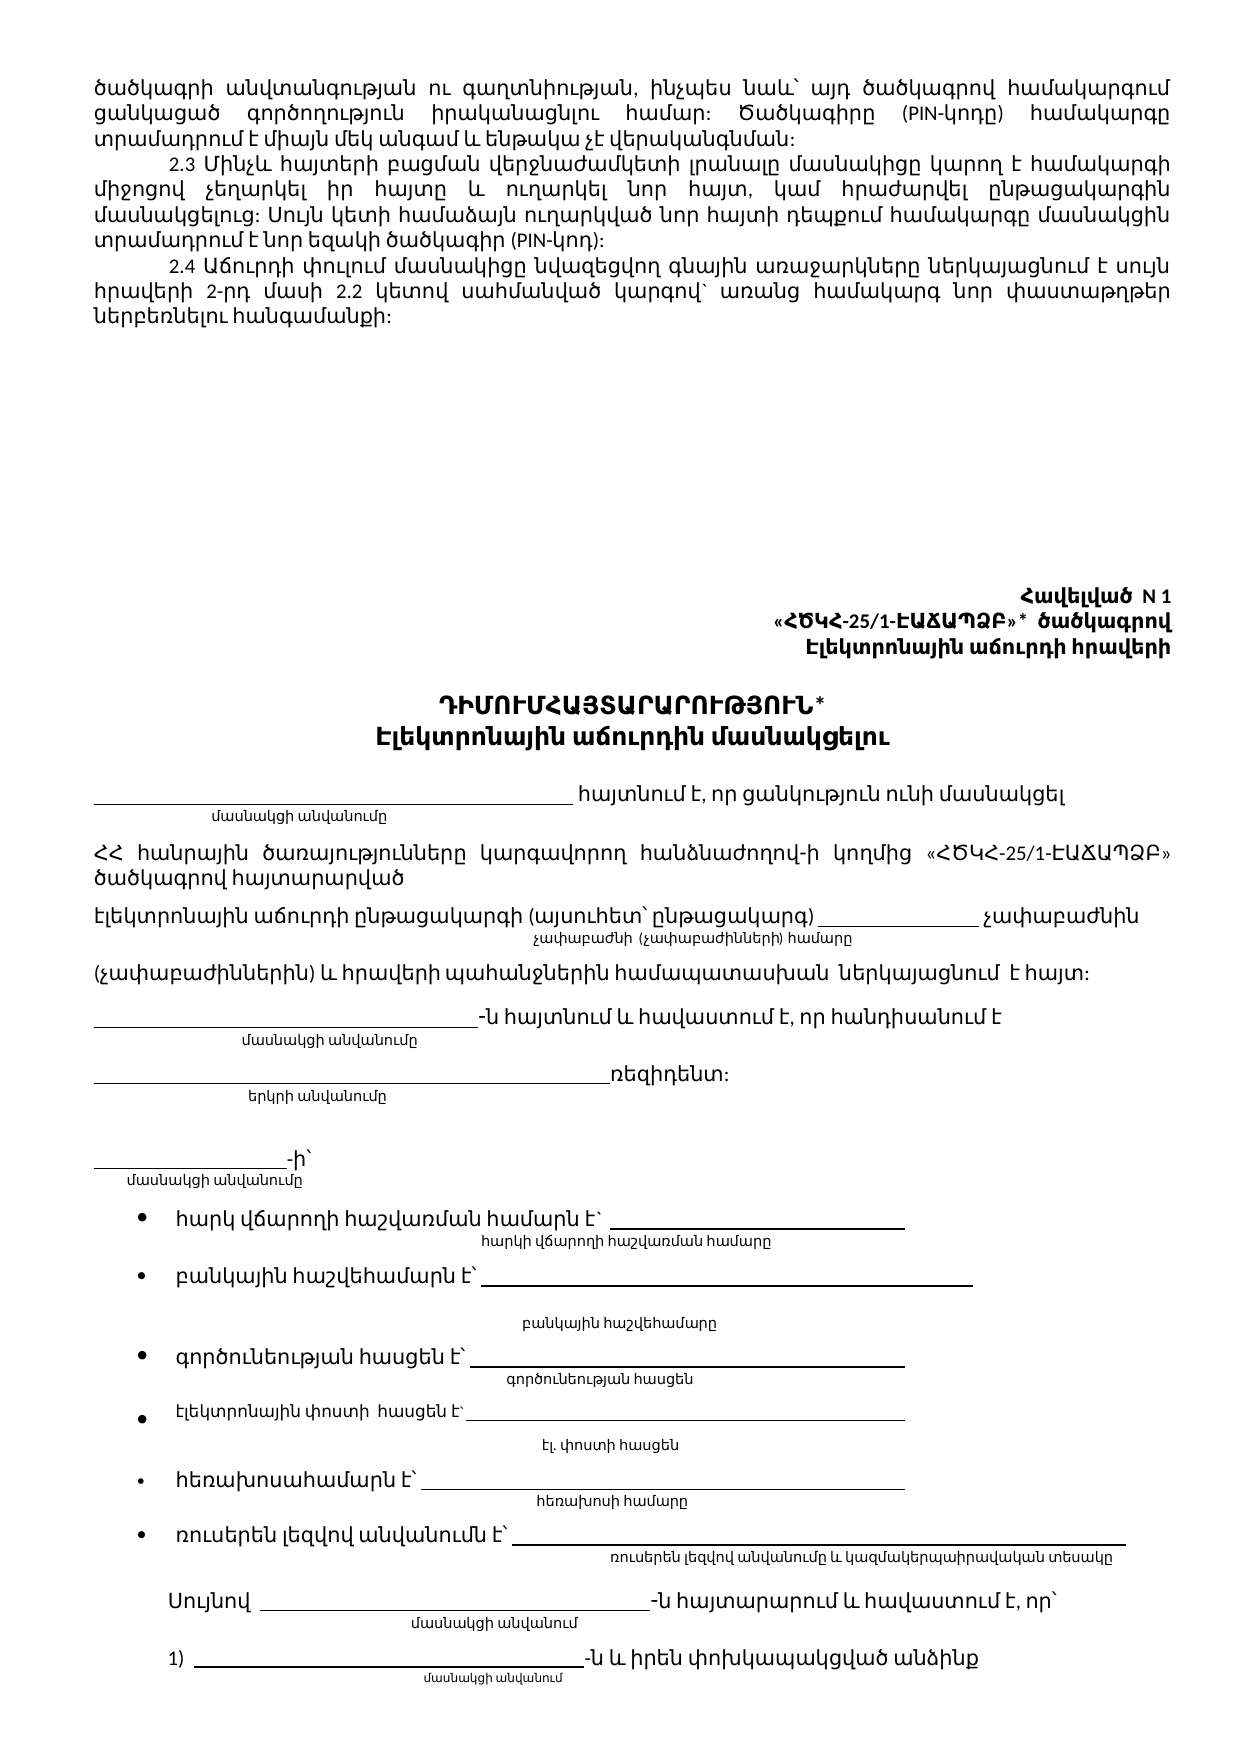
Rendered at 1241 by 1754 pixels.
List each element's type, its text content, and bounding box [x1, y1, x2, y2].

text էլ. փոստի հասցեն [94, 1436, 1171, 1467]
list հեռախոսահամարն է՝ [138, 1467, 1171, 1492]
text ռեզիդենտ: [94, 1061, 1171, 1087]
text մասնակցի անվանումը [94, 1172, 1171, 1202]
text Էլեկտրոնային աճուրդի հրավերի [94, 634, 1171, 659]
list հարկ վճարողի հաշվառման համարն է` [138, 1202, 1171, 1233]
text -ն հայտնում և հավաստում է, որ հանդիսանում է [94, 1000, 1171, 1031]
text մասնակցի անվանումը [94, 807, 1171, 838]
list էլեկտրոնային փոստի հասցեն է՝ [138, 1401, 1171, 1436]
text էլեկտրոնային աճուրդի ընթացակարգի (այսուհետ՝ ընթացակարգ) չափաբաժնին [94, 904, 1171, 929]
text «ՀԾԿՀ-25/1-ԷԱՃԱՊՁԲ»* ծածկագրով [94, 609, 1171, 634]
text Հավելված N 1 [94, 583, 1171, 609]
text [94, 75, 1171, 151]
text բանկային հաշվեհամարը [94, 1314, 1171, 1344]
list բանկային հաշվեհամարն է՝ [138, 1263, 1171, 1314]
text մասնակցի անվանում [94, 1614, 1171, 1645]
text գործունեության հասցեն [94, 1370, 1171, 1401]
text չափաբաժնի (չափաբաժինների) համարը [94, 929, 1171, 960]
text ԴԻՄՈՒՄՀԱՅՏԱՐԱՐՈՒԹՅՈՒՆ* [94, 690, 1171, 721]
text հայտնում է, որ ցանկություն ունի մասնակցել [94, 782, 1171, 807]
text 1) -ն և իրեն փոխկապակցված անձինք [94, 1645, 1171, 1670]
list ռուսերեն լեզվով անվանումն է՝ [138, 1523, 1171, 1548]
text հարկի վճարողի հաշվառման համարը [94, 1233, 1171, 1263]
subtitle Էլեկտրոնային աճուրդին մասնակցելու [94, 721, 1171, 751]
text մասնակցի անվանում [94, 1670, 1171, 1696]
text հեռախոսի համարը [462, 1492, 1171, 1523]
text երկրի անվանումը [94, 1087, 1171, 1117]
text 2.3 Մինչև հայտերի բացման վերջնաժամկետի լրանալը մասնակիցը կարող է համակարգի միջոցով չեղարկել իր հայտը և ուղարկել նոր հայտ, կամ հրաժարվել ընթացակարգին մասնակցելուց: Սույն կետի համաձայն ուղարկված նոր հայտի դեպքում համակարգը մասնակցին տրամադրում է նոր եզակի ծածկագիր (PIN-կոդ): [94, 151, 1171, 253]
text (չափաբաժիններին) և հրավերի պահանջներին համապատասխան ներկայացնում է հայտ: [94, 960, 1171, 985]
text Սույնով -ն հայտարարում և հավաստում է, որ՝ [94, 1584, 1171, 1614]
text մասնակցի անվանումը [94, 1031, 1171, 1061]
list գործունեության հասցեն է՝ [138, 1344, 1171, 1370]
text ՀՀ հանրային ծառայությունները կարգավորող հանձնաժողով-ի կողմից «ՀԾԿՀ-25/1-ԷԱՃԱՊՁԲ» ծածկագրով հայտարարված [94, 838, 1171, 891]
text 2.4 Աճուրդի փուլում մասնակիցը նվազեցվող գնային առաջարկները ներկայացնում է սույն հրավերի 2-րդ մասի 2.2 կետով սահմանված կարգով` առանց համակարգ նոր փաստաթղթեր ներբեռնելու հանգամանքի: [94, 253, 1171, 329]
text ռուսերեն լեզվով անվանումը և կազմակերպաիրավական տեսակը [536, 1548, 1171, 1579]
text -ի՝ [94, 1146, 1171, 1172]
